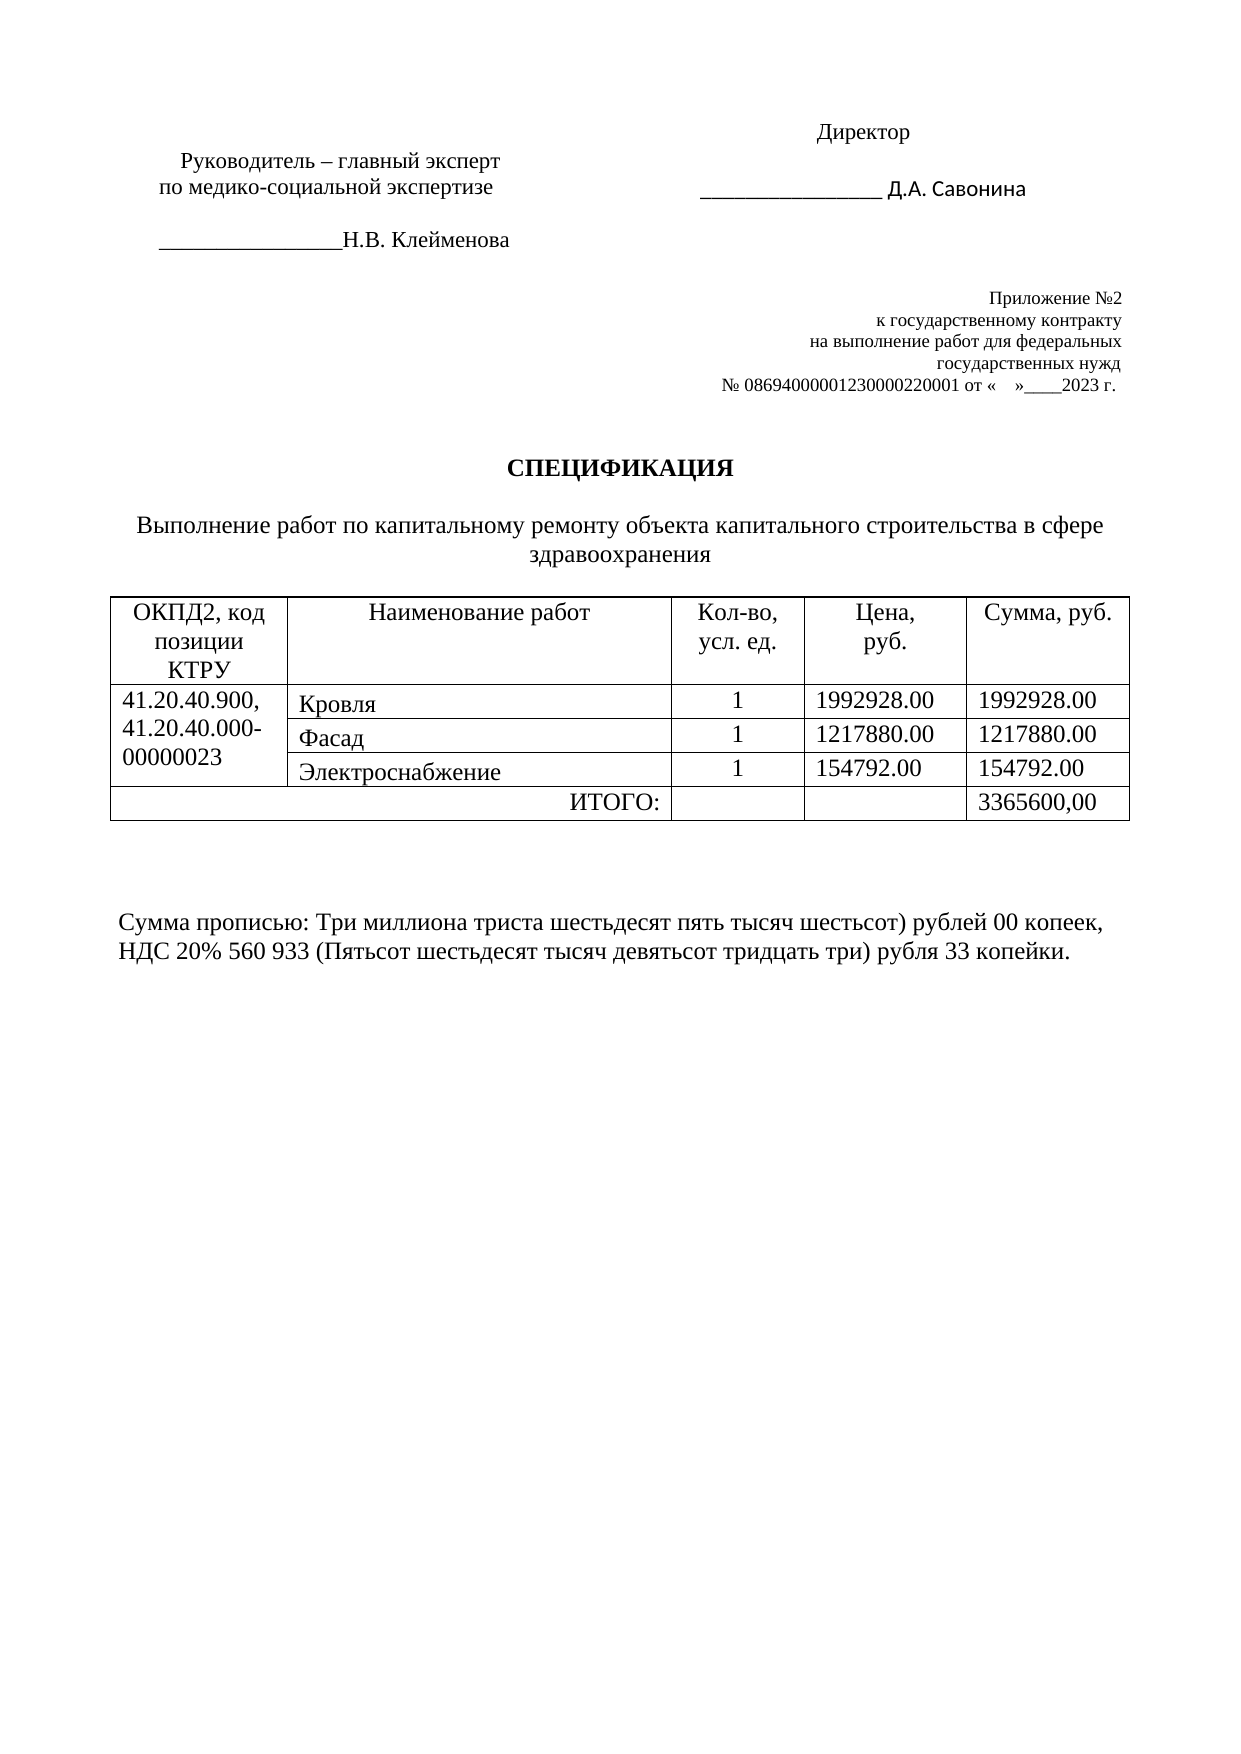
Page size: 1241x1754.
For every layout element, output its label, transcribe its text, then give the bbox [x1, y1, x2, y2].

table_cell 1992928.00 [967, 685, 1129, 718]
table_cell 1992928.00 [805, 685, 966, 718]
text Выполнение работ по капитальному ремонту объекта капитального строительства в сфере здравоохранения [118, 510, 1122, 568]
table_header Сумма, руб. [967, 598, 1129, 684]
table_header Цена, руб. [805, 598, 966, 684]
text государственных нужд [118, 352, 1122, 373]
table_header Кол-во, усл. ед. [672, 598, 804, 684]
table_cell ИТОГО: [111, 787, 671, 820]
text Приложение №2 [118, 287, 1122, 309]
text СПЕЦИФИКАЦИЯ [118, 453, 1122, 481]
table_cell [672, 787, 804, 820]
table_cell [805, 787, 966, 820]
table_cell Фасад [288, 719, 671, 752]
table_cell 1 [672, 753, 804, 786]
text № 08694000001230000220001 от « »____2023 г. [118, 373, 1122, 395]
table_cell 154792.00 [805, 753, 966, 786]
table_cell 1 [672, 685, 804, 718]
table_cell 154792.00 [967, 753, 1129, 786]
table_cell Электроснабжение [288, 753, 671, 786]
table_cell 3365600,00 [967, 787, 1129, 820]
table_header Руководитель – главный эксперт по медико-социальной экспертизе ________________Н.В. Клейменова [148, 118, 635, 287]
table_cell 1217880.00 [967, 719, 1129, 752]
table_cell 1 [672, 719, 804, 752]
table_header Наименование работ [288, 598, 671, 684]
table_cell 41.20.40.900, 41.20.40.000-00000023 [111, 685, 287, 786]
table_cell 1217880.00 [805, 719, 966, 752]
table_header ОКПД2, код позиции КТРУ [111, 598, 287, 684]
table_cell Кровля [288, 685, 671, 718]
text Сумма прописью: Три миллиона триста шестьдесят пять тысяч шестьсот) рублей 00 копеек, НДС 20% 560 933 (Пятьсот шестьдесят тысяч девятьсот тридцать три) рубля 33 копейки. [118, 907, 1122, 965]
table_header Директор ________________ Д.А. Савонина [635, 118, 1092, 287]
text к государственному контракту [118, 309, 1122, 330]
text на выполнение работ для федеральных [118, 330, 1122, 352]
